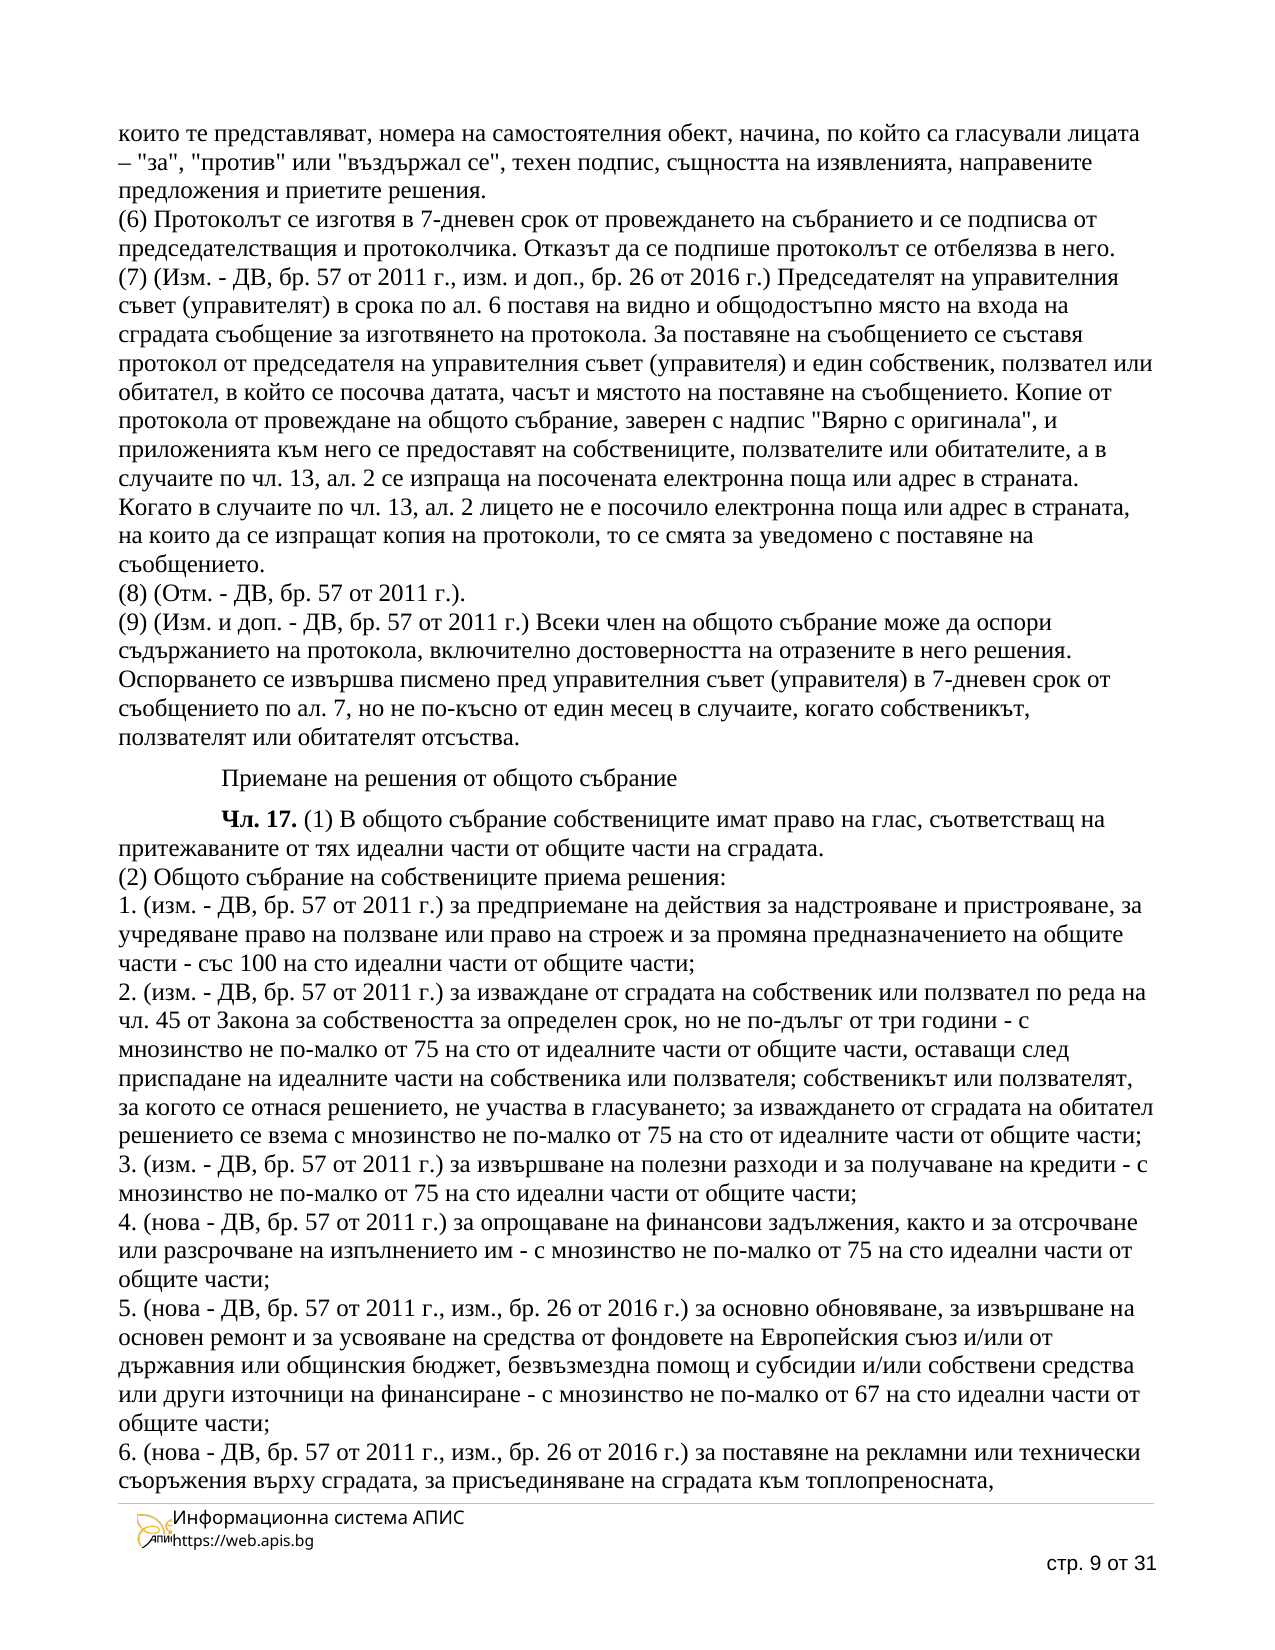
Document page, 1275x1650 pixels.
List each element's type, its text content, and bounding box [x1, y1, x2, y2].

text 3. (изм. - ДВ, бр. 57 от 2011 г.) за извършване на полезни разходи и за получаване на кредити - с мнозинство не по-малко от 75 на сто идеални части от общите части; [118, 1149, 1157, 1207]
text (6) Протоколът се изготвя в 7-дневен срок от провеждането на събранието и се подписва от председателстващия и протоколчика. Отказът да се подпише протоколът се отбелязва в него. [118, 204, 1157, 262]
text 2. (изм. - ДВ, бр. 57 от 2011 г.) за изваждане от сградата на собственик или ползвател по реда на чл. 45 от Закона за собствеността за определен срок, но не по-дълъг от три години - с мнозинство не по-малко от 75 на сто от идеалните части от общите части, оставащи след приспадане на идеалните части на собственика или ползвателя; собственикът или ползвателят, за когото се отнася решението, не участва в гласуването; за изваждането от сградата на обитател решението се взема с мнозинство не по-малко от 75 на сто от идеалните части от общите части; [118, 977, 1157, 1149]
text 1. (изм. - ДВ, бр. 57 от 2011 г.) за предприемане на действия за надстрояване и пристрояване, за учредяване право на ползване или право на строеж и за промяна предназначението на общите части - със 100 на сто идеални части от общите части; [118, 891, 1157, 977]
text Чл. 17. (1) В общото събрание собствениците имат право на глас, съответстващ на притежаваните от тях идеални части от общите части на сградата. [118, 804, 1157, 862]
text 5. (нова - ДВ, бр. 57 от 2011 г., изм., бр. 26 от 2016 г.) за основно обновяване, за извършване на основен ремонт и за усвояване на средства от фондовете на Европейския съюз и/или от държавния или общинския бюджет, безвъзмездна помощ и субсидии и/или собствени средства или други източници на финансиране - с мнозинство не по-малко от 67 на сто идеални части от общите части; [118, 1293, 1157, 1437]
text (8) (Отм. - ДВ, бр. 57 от 2011 г.). [118, 578, 1157, 607]
text (7) (Изм. - ДВ, бр. 57 от 2011 г., изм. и доп., бр. 26 от 2016 г.) Председателят на управителния съвет (управителят) в срока по ал. 6 поставя на видно и общодостъпно място на входа на сградата съобщение за изготвянето на протокола. За поставяне на съобщението се съставя протокол от председателя на управителния съвет (управителя) и един собственик, ползвател или обитател, в който се посочва датата, часът и мястото на поставяне на съобщението. Копие от протокола от провеждане на общото събрание, заверен с надпис "Вярно с оригинала", и приложенията към него се предоставят на собствениците, ползвателите или обитателите, а в случаите по чл. 13, ал. 2 се изпраща на посочената електронна поща или адрес в страната. Когато в случаите по чл. 13, ал. 2 лицето не е посочило електронна поща или адрес в страната, на които да се изпращат копия на протоколи, то се смята за уведомено с поставяне на съобщението. [118, 262, 1157, 578]
text Приемане на решения от общото събрание [118, 763, 1157, 792]
text (2) Общото събрание на собствениците приема решения: [118, 862, 1157, 891]
text (9) (Изм. и доп. - ДВ, бр. 57 от 2011 г.) Всеки член на общото събрание може да оспори съдържанието на протокола, включително достоверността на отразените в него решения. Оспорването се извършва писмено пред управителния съвет (управителя) в 7-дневен срок от съобщението по ал. 7, но не по-късно от един месец в случаите, когато собственикът, ползвателят или обитателят отсъства. [118, 607, 1157, 751]
picture [137, 1514, 173, 1549]
text 4. (нова - ДВ, бр. 57 от 2011 г.) за опрощаване на финансови задължения, както и за отсрочване или разсрочване на изпълнението им - с мнозинство не по-малко от 75 на сто идеални части от общите части; [118, 1207, 1157, 1293]
